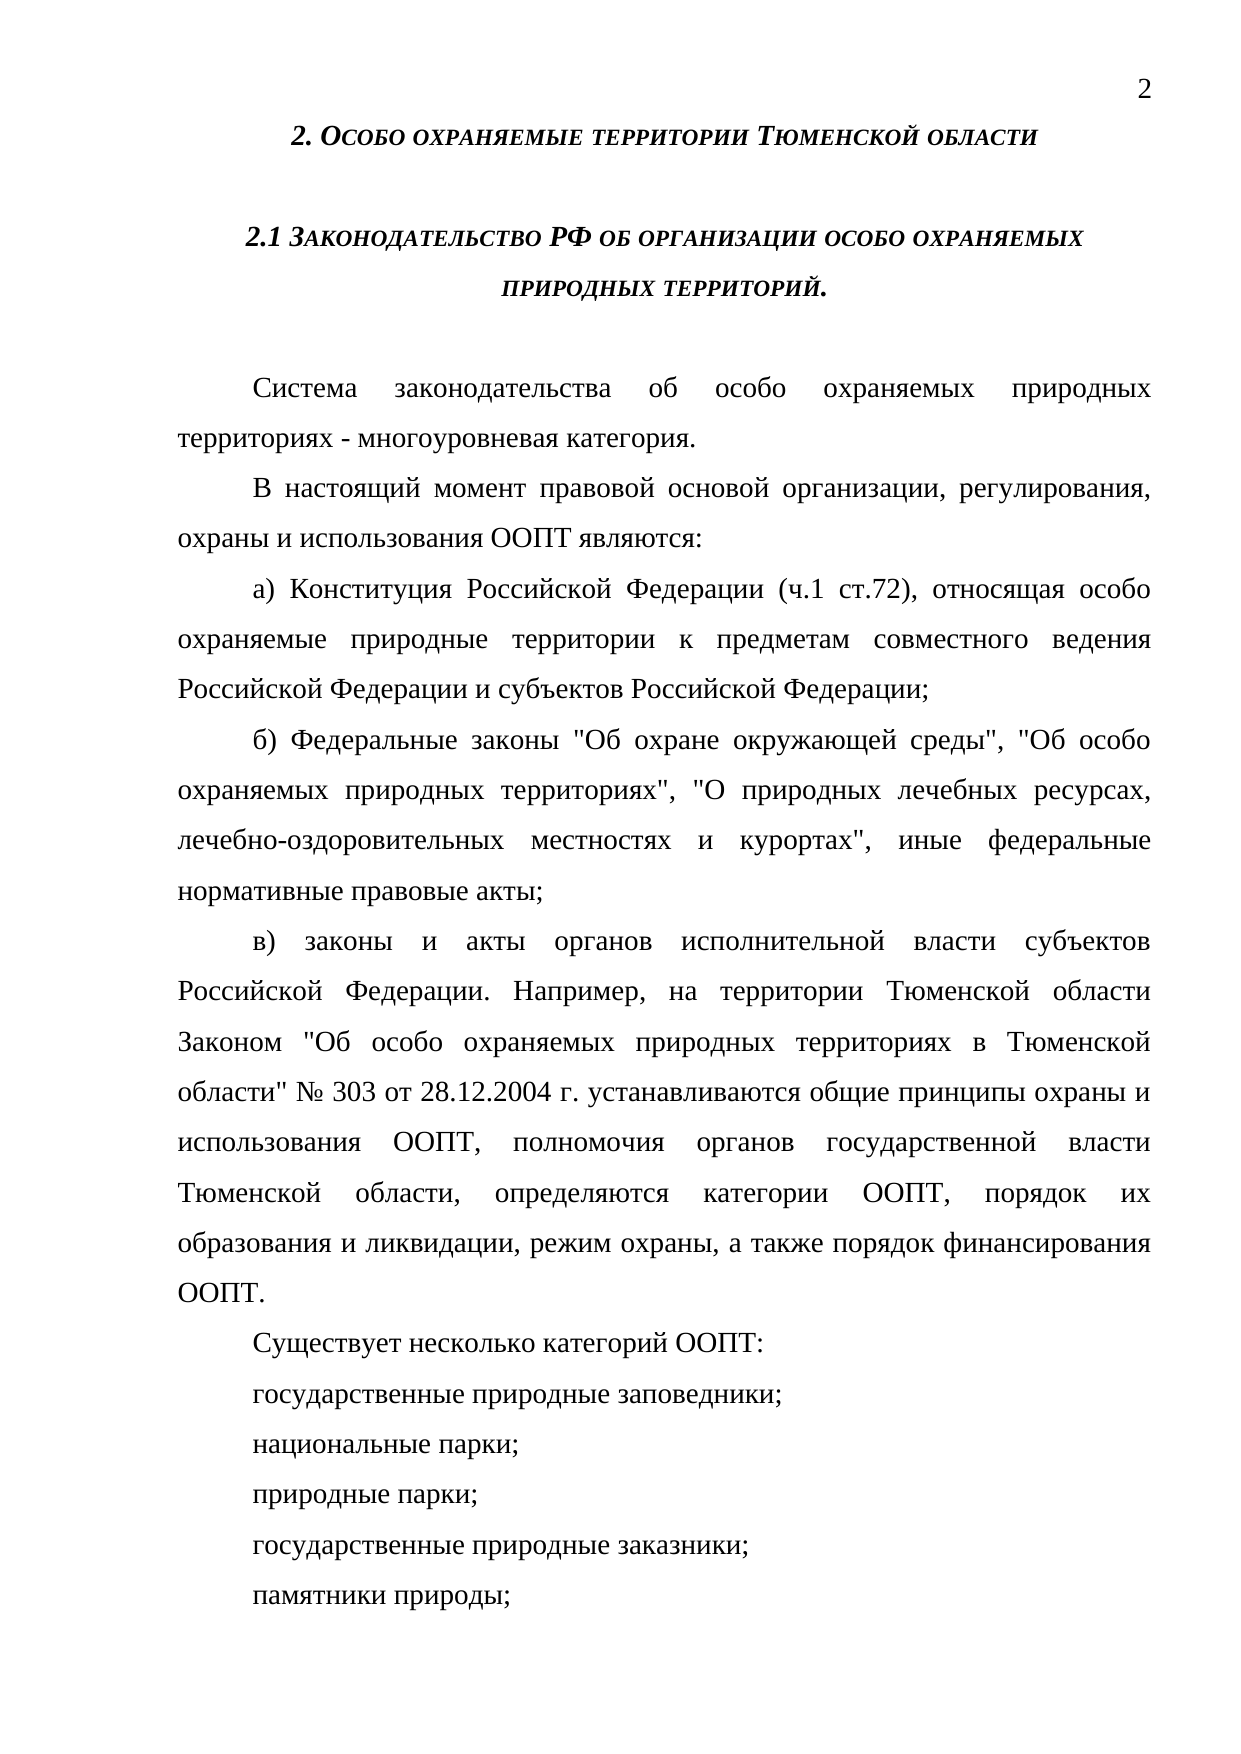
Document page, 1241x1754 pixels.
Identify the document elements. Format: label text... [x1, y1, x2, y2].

subtitle 2. Особо охраняемые территории Тюменской области [177, 118, 1152, 152]
text государственные природные заповедники; [177, 1376, 1152, 1409]
text памятники природы; [177, 1577, 1152, 1611]
text Система законодательства об особо охраняемых природных территориях - многоуровневая категория. [177, 370, 1152, 453]
text а) Конституция Российской Федерации (ч.1 ст.72), относящая особо охраняемые природные территории к предметам совместного ведения Российской Федерации и субъектов Российской Федерации; [177, 571, 1152, 705]
text государственные природные заказники; [177, 1527, 1152, 1560]
text в) законы и акты органов исполнительной власти субъектов Российской Федерации. Например, на территории Тюменской области Законом "Об особо охраняемых природных территориях в Тюменской области" № 303 от 28.12.2004 г. устанавливаются общие принципы охраны и использования ООПТ, полномочия органов государственной власти Тюменской области, определяются категории ООПТ, порядок их образования и ликвидации, режим охраны, а также порядок финансирования ООПТ. [177, 923, 1152, 1309]
text В настоящий момент правовой основой организации, регулирования, охраны и использования ООПТ являются: [177, 470, 1152, 554]
text Существует несколько категорий ООПТ: [177, 1326, 1152, 1359]
text национальные парки; [177, 1426, 1152, 1460]
subtitle 2.1 Законодательство РФ об организации особо охраняемых природных территорий. [177, 219, 1152, 303]
text природные парки; [177, 1477, 1152, 1510]
text б) Федеральные законы "Об охране окружающей среды", "Об особо охраняемых природных территориях", "О природных лечебных ресурсах, лечебно-оздоровительных местностях и курортах", иные федеральные нормативные правовые акты; [177, 722, 1152, 906]
